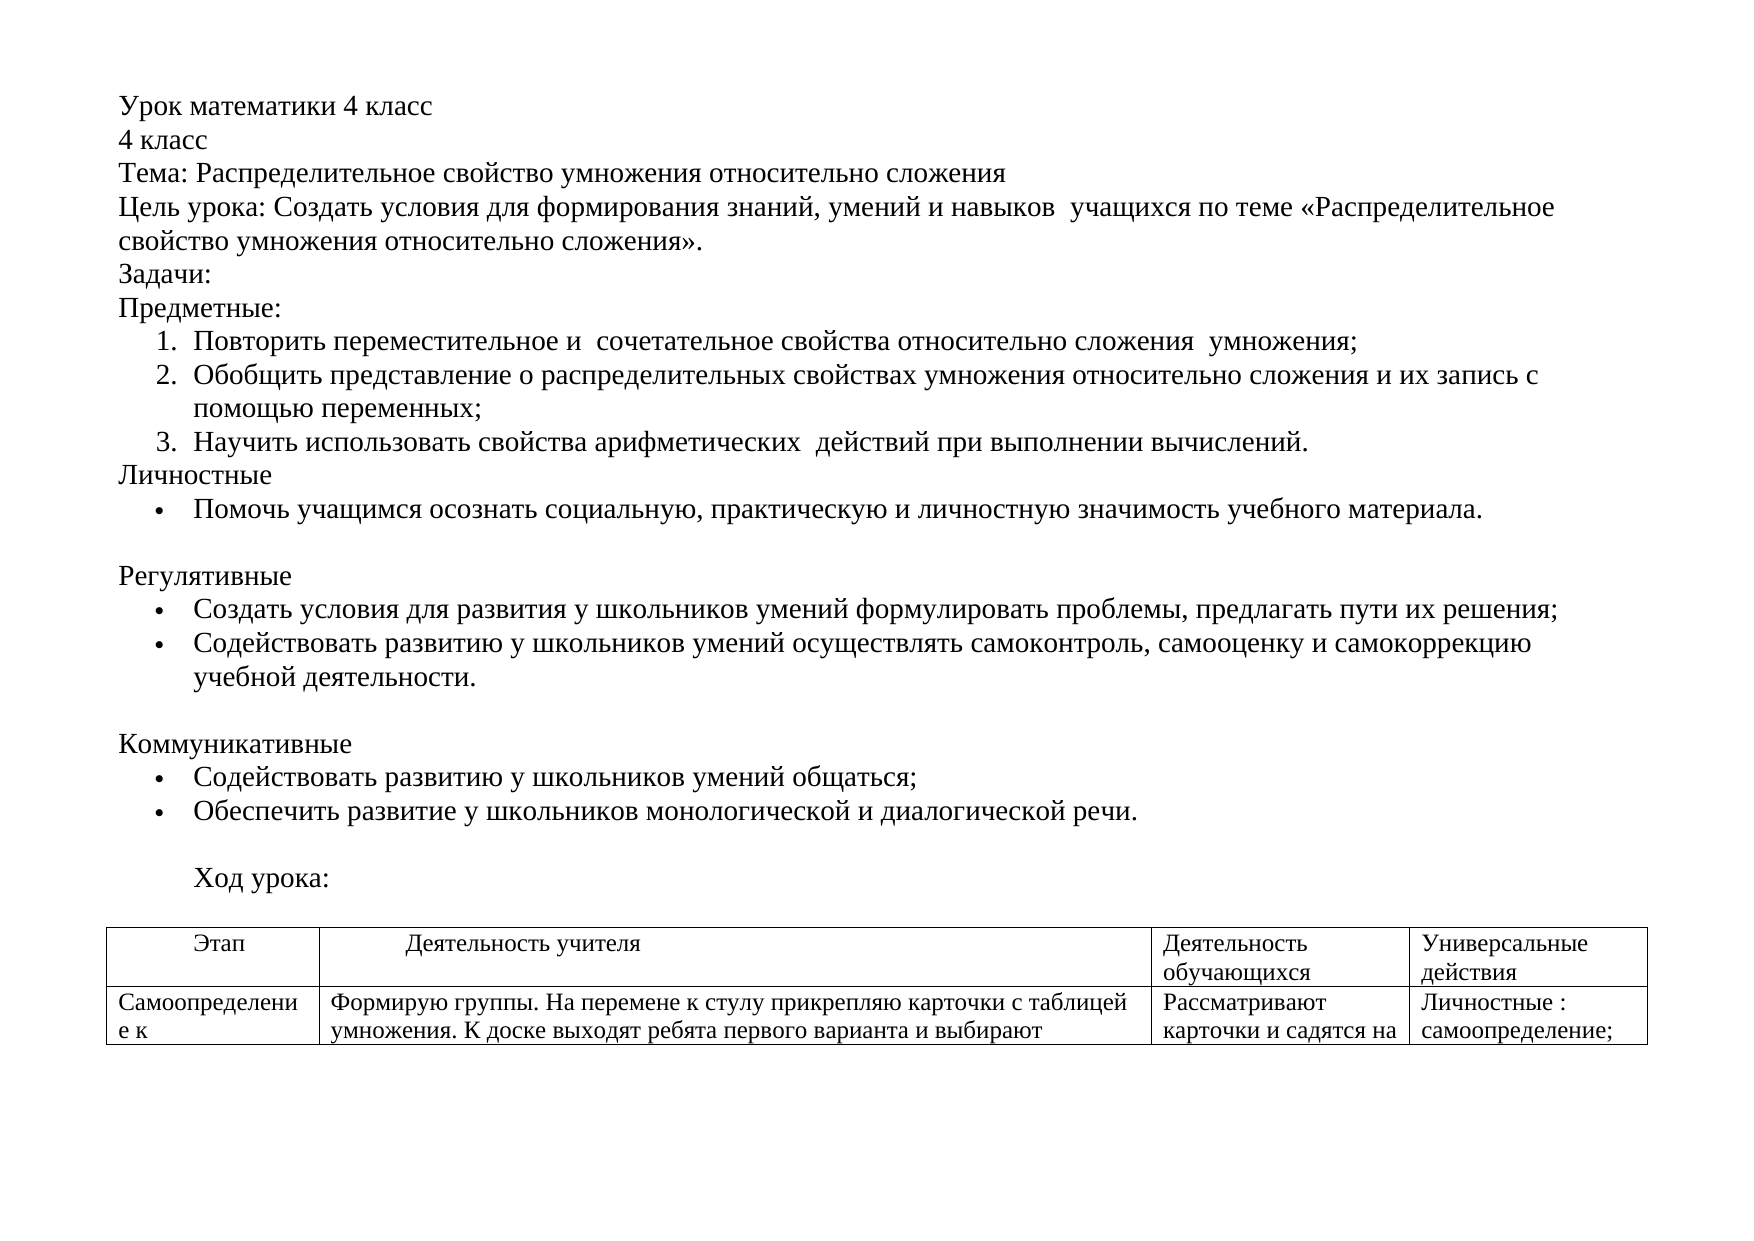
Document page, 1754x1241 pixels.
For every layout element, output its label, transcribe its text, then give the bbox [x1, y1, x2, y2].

list Содействовать развитию у школьников умений общаться; [156, 759, 1636, 793]
text Ход урока: [193, 860, 1636, 893]
list Создать условия для развития у школьников умений формулировать проблемы, предлагать пути их решения; [156, 592, 1636, 625]
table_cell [320, 987, 1151, 1044]
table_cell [1152, 987, 1409, 1044]
text Коммуникативные [118, 726, 1636, 759]
text Цель урока: Создать условия для формирования знаний, умений и навыков учащихся по теме «Распределительное свойство умножения относительно сложения». [118, 189, 1636, 256]
table_header Этап [107, 928, 319, 986]
list Обеспечить развитие у школьников монологической и диалогической речи. [156, 793, 1636, 826]
list Обобщить представление о распределительных свойствах умножения относительно сложения и их запись с помощью переменных; [156, 357, 1636, 424]
text Личностные [118, 457, 1636, 491]
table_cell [107, 987, 319, 1044]
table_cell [1410, 987, 1647, 1044]
list Помочь учащимся осознать социальную, практическую и личностную значимость учебного материала. [156, 491, 1636, 524]
list Научить использовать свойства арифметических действий при выполнении вычислений. [156, 424, 1636, 457]
table_header Универсальные действия [1410, 928, 1647, 986]
text Задачи: [118, 256, 1636, 290]
text Предметные: [118, 290, 1636, 323]
text Регулятивные [118, 558, 1636, 592]
text Урок математики 4 класс [118, 88, 1636, 122]
text Тема: Распределительное свойство умножения относительно сложения [118, 156, 1636, 189]
table_header Деятельность учителя [320, 928, 1151, 986]
table_header Деятельность обучающихся [1152, 928, 1409, 986]
list Повторить переместительное и сочетательное свойства относительно сложения умножения; [156, 323, 1636, 357]
text 4 класс [118, 122, 1636, 156]
list Содействовать развитию у школьников умений осуществлять самоконтроль, самооценку и самокоррекцию учебной деятельности. [156, 625, 1636, 692]
